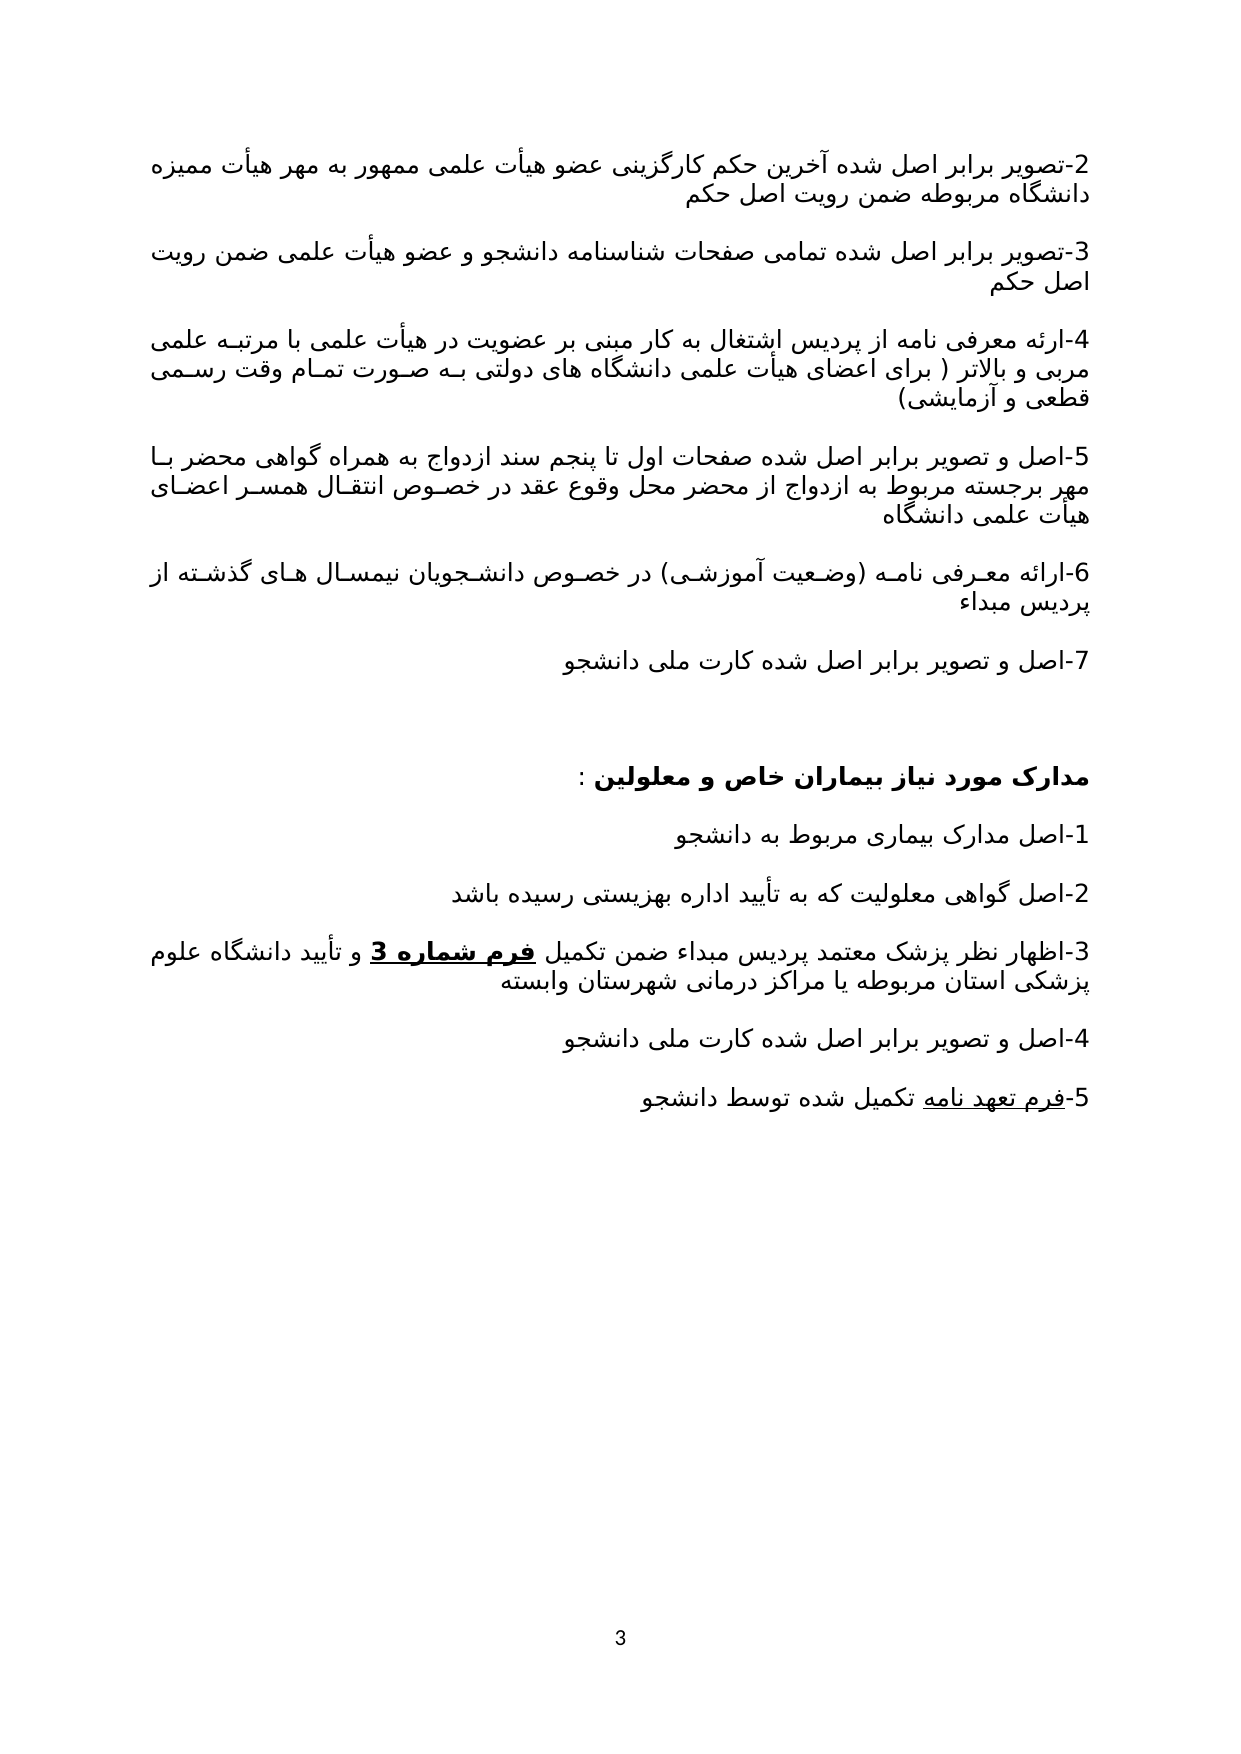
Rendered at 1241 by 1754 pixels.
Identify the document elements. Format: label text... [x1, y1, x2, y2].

text 2-تصویر برابر اصل شده آخرین حکم کارگزینی عضو هیأت علمی ممهور به مهر هیأت ممیزه دانشگاه مربوطه ضمن رویت اصل حکم [150, 150, 1090, 208]
text 6-ارائه معرفی نامه (وضعیت آموزشی) در خصوص دانشجویان نیمسال های گذشته از پردیس مبداء [150, 558, 1090, 617]
text 5-فرم تعهد نامه تکمیل شده توسط دانشجو [150, 1083, 1090, 1112]
text 3-تصویر برابر اصل شده تمامی صفحات شناسنامه دانشجو و عضو هیأت علمی ضمن رویت اصل حکم [150, 237, 1090, 296]
text 1-اصل مدارک بیماری مربوط به دانشجو [150, 820, 1090, 849]
text 5-اصل و تصویر برابر اصل شده صفحات اول تا پنجم سند ازدواج به همراه گواهی محضر با مهر برجسته مربوط به ازدواج از محضر محل وقوع عقد در خصوص انتقال همسر اعضای هیأت علمی دانشگاه [150, 442, 1090, 529]
text 7-اصل و تصویر برابر اصل شده کارت ملی دانشجو [150, 646, 1090, 675]
text 2-اصل گواهی معلولیت که به تأیید اداره بهزیستی رسیده باشد [150, 879, 1090, 908]
text 4-ارئه معرفی نامه از پردیس اشتغال به کار مبنی بر عضویت در هیأت علمی با مرتبه علمی مربی و بالاتر ( برای اعضای هیأت علمی دانشگاه های دولتی به صورت تمام وقت رسمی قطعی و آزمایشی) [150, 325, 1090, 412]
text مدارک مورد نیاز بیماران خاص و معلولین : [150, 762, 1090, 791]
text 3-اظهار نظر پزشک معتمد پردیس مبداء ضمن تکمیل فرم شماره 3 و تأیید دانشگاه علوم پزشکی استان مربوطه یا مراکز درمانی شهرستان وابسته [150, 937, 1090, 995]
text 4-اصل و تصویر برابر اصل شده کارت ملی دانشجو [150, 1024, 1090, 1054]
